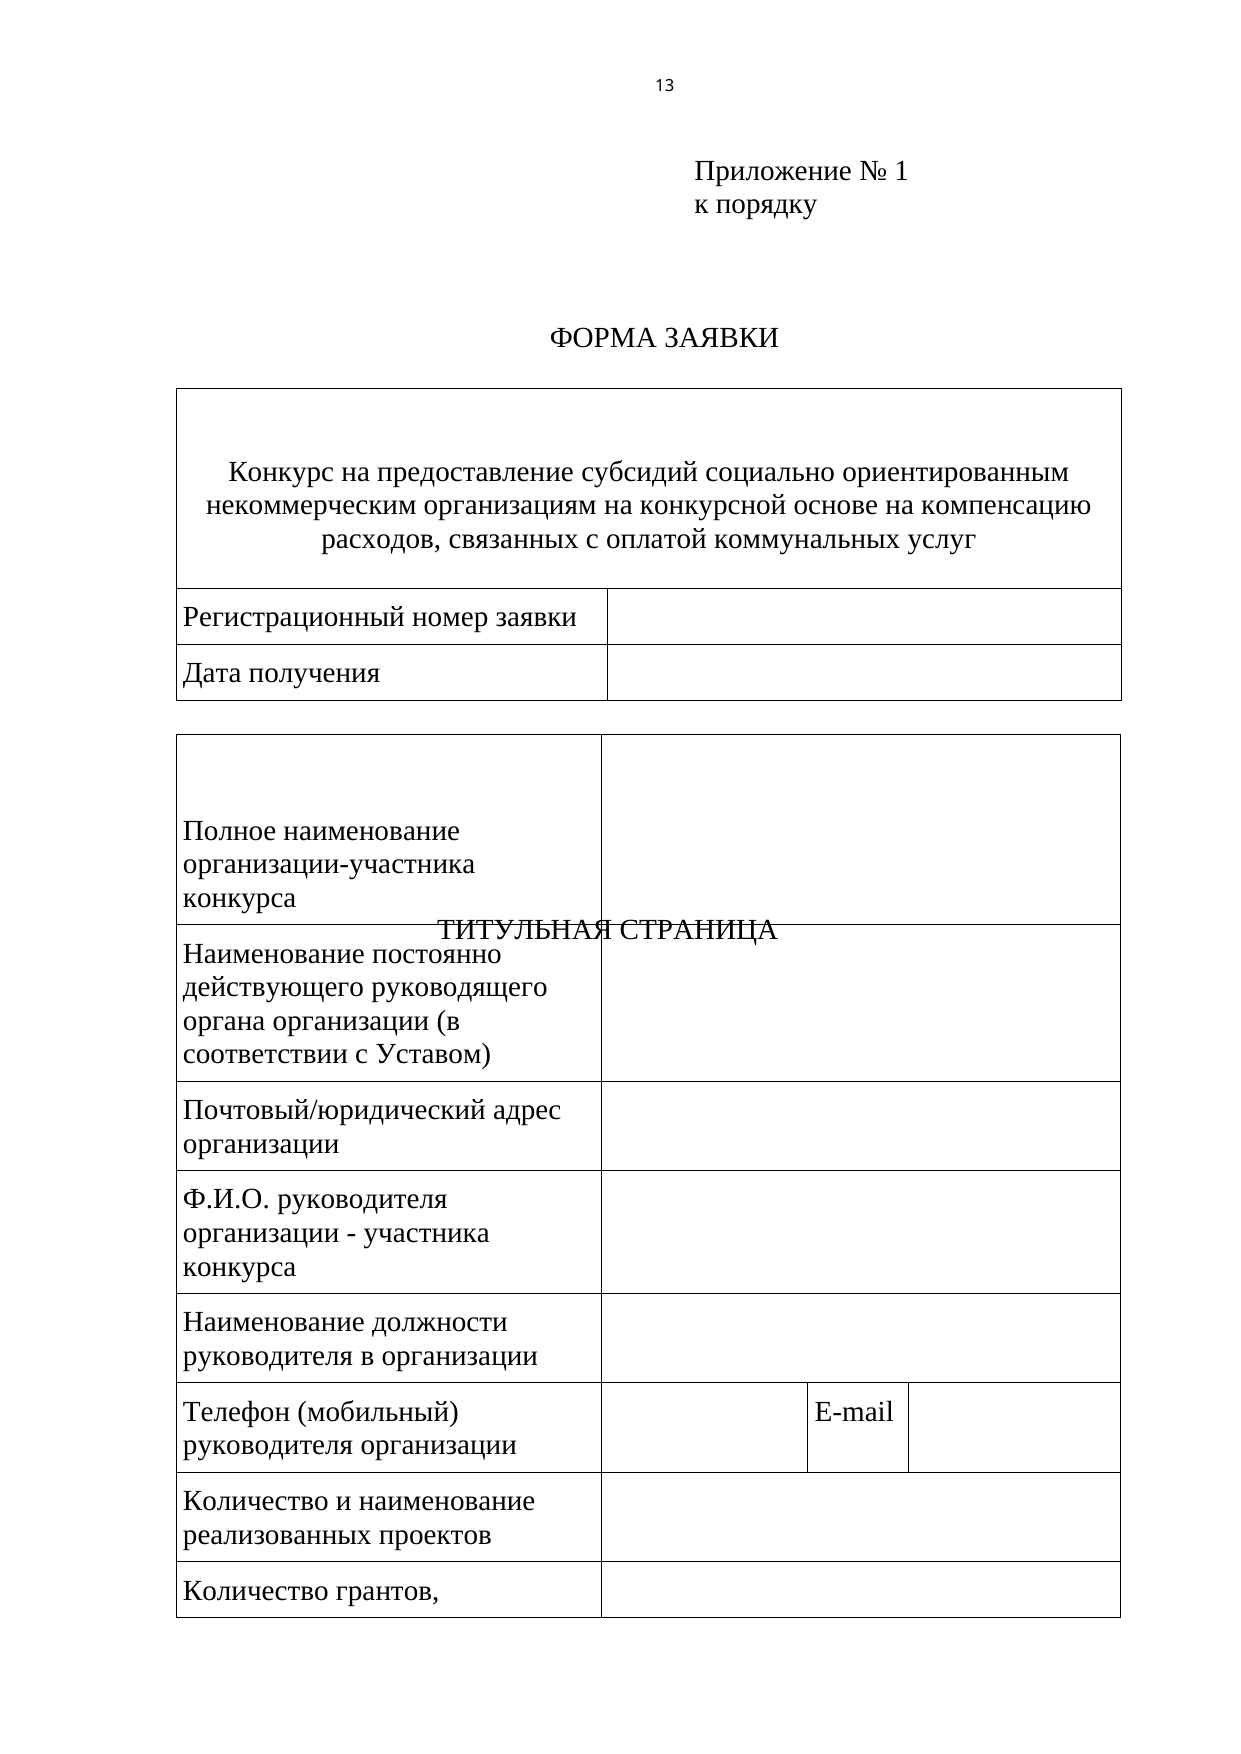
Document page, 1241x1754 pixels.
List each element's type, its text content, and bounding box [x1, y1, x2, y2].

text ФОРМА ЗАЯВКИ [177, 320, 1152, 354]
table_cell Количество и наименование реализованных проектов [177, 1473, 601, 1561]
table_cell [602, 1383, 807, 1472]
table_header [602, 735, 1120, 924]
table_header [177, 389, 1121, 443]
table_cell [177, 1562, 601, 1617]
table_cell Конкурс на предоставление субсидий социально ориентированным некоммерческим организациям на конкурсной основе на компенсацию расходов, связанных с оплатой коммунальных услуг [177, 443, 1121, 588]
table_cell Наименование постоянно действующего руководящего органа организации (в соответствии с Уставом) [177, 925, 601, 1081]
table_cell [608, 645, 1121, 699]
table_cell [602, 1562, 1120, 1617]
table_cell [602, 1082, 1120, 1170]
text к порядку [694, 186, 1152, 220]
table_cell [602, 1171, 1120, 1293]
table_cell [602, 1294, 1120, 1382]
subtitle ТИТУЛЬНАЯ СТРАНИЦА [378, 912, 837, 945]
text Приложение № 1 [694, 153, 1152, 186]
table_cell [909, 1383, 1120, 1472]
table_header Полное наименование организации-участника конкурса [177, 735, 601, 924]
table_cell [608, 589, 1121, 644]
table_cell Наименование должности руководителя в организации [177, 1294, 601, 1382]
table_cell E-mail [808, 1383, 908, 1472]
table_cell Регистрационный номер заявки [177, 589, 607, 644]
table_cell Почтовый/юридический адрес организации [177, 1082, 601, 1170]
table_cell [602, 1473, 1120, 1561]
table_cell Дата получения [177, 645, 607, 699]
table_cell Телефон (мобильный) руководителя организации [177, 1383, 601, 1472]
table_cell [602, 925, 1120, 1081]
table_cell Ф.И.О. руководителя организации - участника конкурса [177, 1171, 601, 1293]
